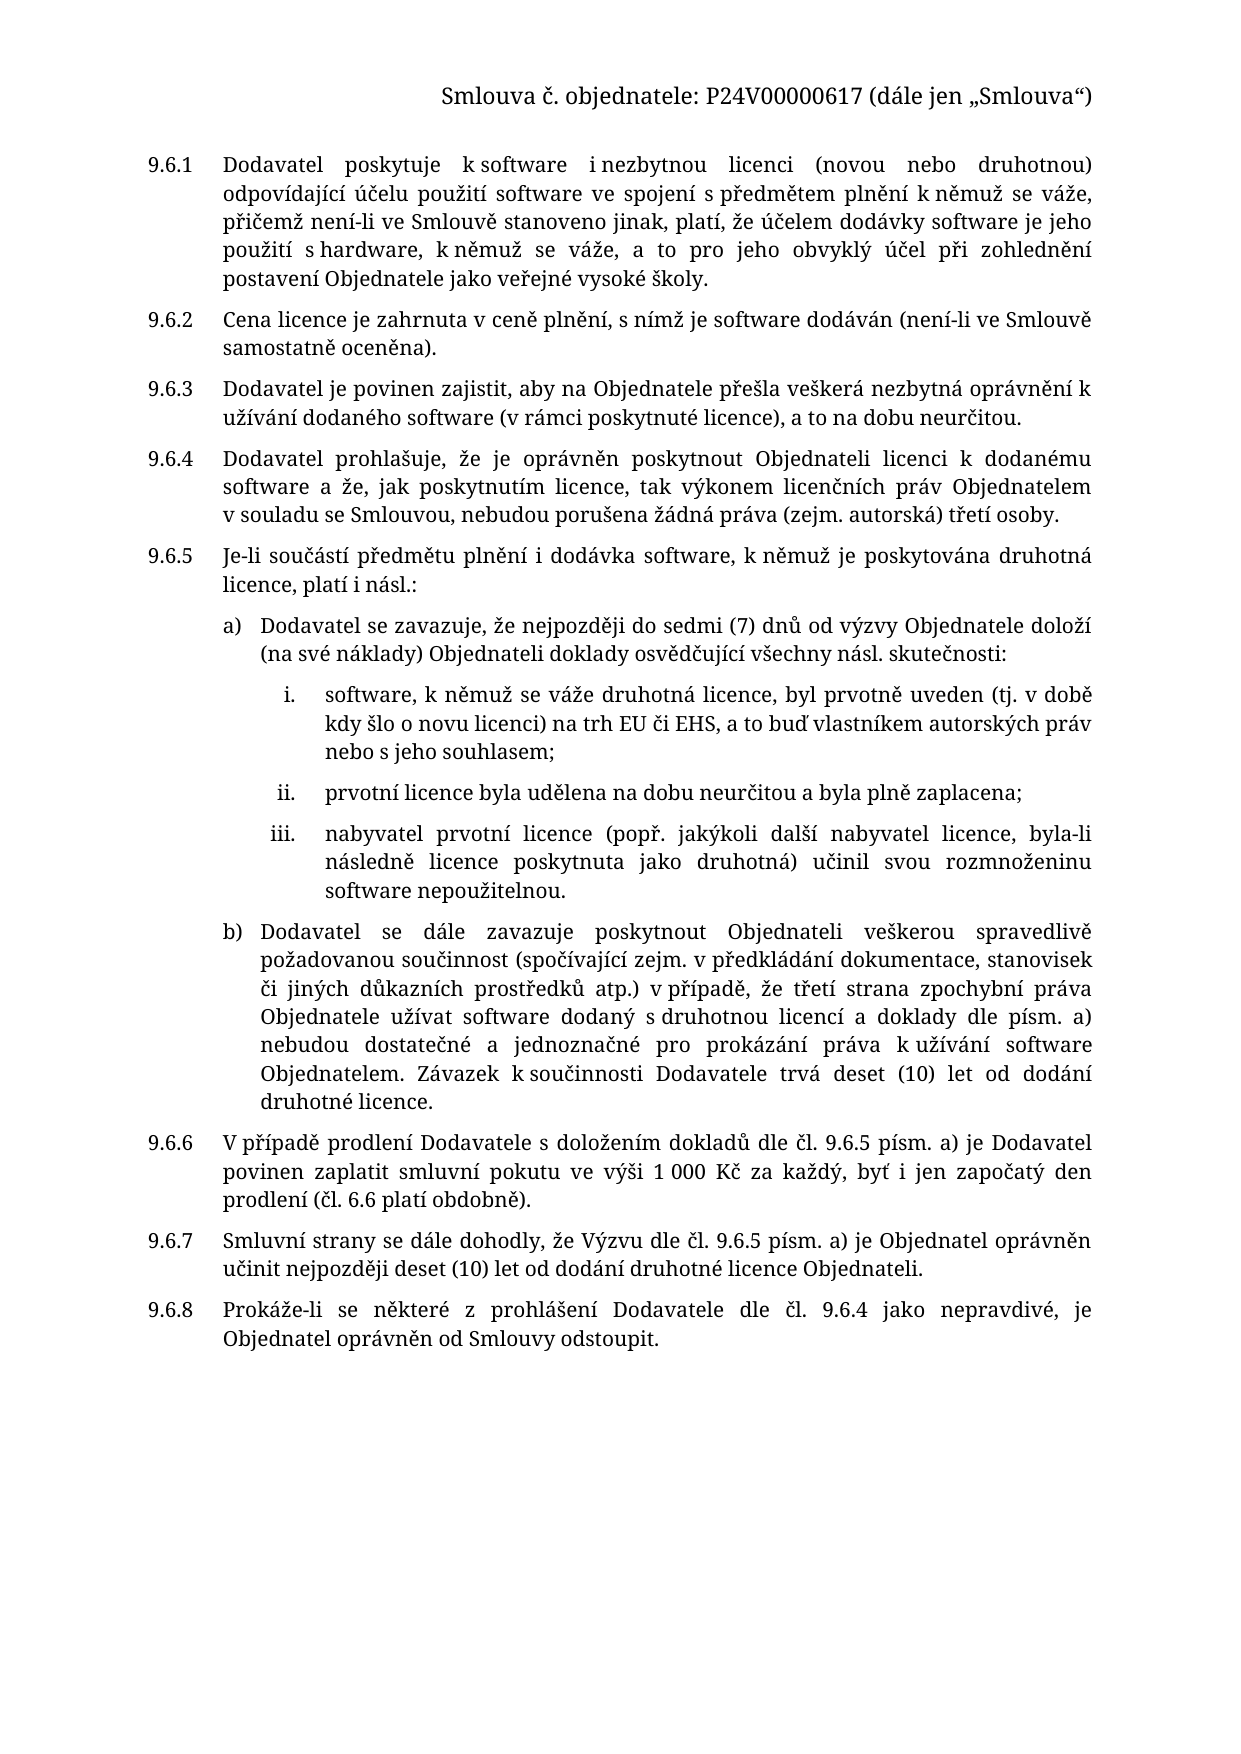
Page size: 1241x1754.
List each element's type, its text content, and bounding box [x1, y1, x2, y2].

list Smluvní strany se dále dohodly, že Výzvu dle čl. 9.6.5 písm. a) je Objednatel oprávněn učinit nejpozději deset (10) let od dodání druhotné licence Objednateli. [148, 1226, 1093, 1283]
list Dodavatel se zavazuje, že nejpozději do sedmi (7) dnů od výzvy Objednatele doloží (na své náklady) Objednateli doklady osvědčující všechny násl. skutečnosti: [223, 611, 1093, 668]
list nabyvatel prvotní licence (popř. jakýkoli další nabyvatel licence, byla-li následně licence poskytnuta jako druhotná) učinil svou rozmnoženinu software nepoužitelnou. [295, 819, 1093, 904]
list software, k němuž se váže druhotná licence, byl prvotně uveden (tj. v době kdy šlo o novu licenci) na trh EU či EHS, a to buď vlastníkem autorských práv nebo s jeho souhlasem; [295, 680, 1093, 766]
list Cena licence je zahrnuta v ceně plnění, s nímž je software dodáván (není-li ve Smlouvě samostatně oceněna). [148, 305, 1093, 362]
list Dodavatel se dále zavazuje poskytnout Objednateli veškerou spravedlivě požadovanou součinnost (spočívající zejm. v předkládání dokumentace, stanovisek či jiných důkazních prostředků atp.) v případě, že třetí strana zpochybní práva Objednatele užívat software dodaný s druhotnou licencí a doklady dle písm. a) nebudou dostatečné a jednoznačné pro prokázání práva k užívání software Objednatelem. Závazek k součinnosti Dodavatele trvá deset (10) let od dodání druhotné licence. [223, 917, 1093, 1116]
list Dodavatel prohlašuje, že je oprávněn poskytnout Objednateli licenci k dodanému software a že, jak poskytnutím licence, tak výkonem licenčních práv Objednatelem v souladu se Smlouvou, nebudou porušena žádná práva (zejm. autorská) třetí osoby. [148, 444, 1093, 529]
list Prokáže-li se některé z prohlášení Dodavatele dle čl. 9.6.4 jako nepravdivé, je Objednatel oprávněn od Smlouvy odstoupit. [148, 1296, 1093, 1352]
list Dodavatel je povinen zajistit, aby na Objednatele přešla veškerá nezbytná oprávnění k užívání dodaného software (v rámci poskytnuté licence), a to na dobu neurčitou. [148, 374, 1093, 431]
list prvotní licence byla udělena na dobu neurčitou a byla plně zaplacena; [295, 778, 1093, 806]
list Dodavatel poskytuje k software i nezbytnou licenci (novou nebo druhotnou) odpovídající účelu použití software ve spojení s předmětem plnění k němuž se váže, přičemž není-li ve Smlouvě stanoveno jinak, platí, že účelem dodávky software je jeho použití s hardware, k němuž se váže, a to pro jeho obvyklý účel při zohlednění postavení Objednatele jako veřejné vysoké školy. [148, 150, 1093, 292]
list V případě prodlení Dodavatele s doložením dokladů dle čl. 9.6.5 písm. a) je Dodavatel povinen zaplatit smluvní pokutu ve výši 1 000 Kč za každý, byť i jen započatý den prodlení (čl. 6.6 platí obdobně). [148, 1128, 1093, 1214]
list Je-li součástí předmětu plnění i dodávka software, k němuž je poskytována druhotná licence, platí i násl.: [148, 541, 1093, 598]
